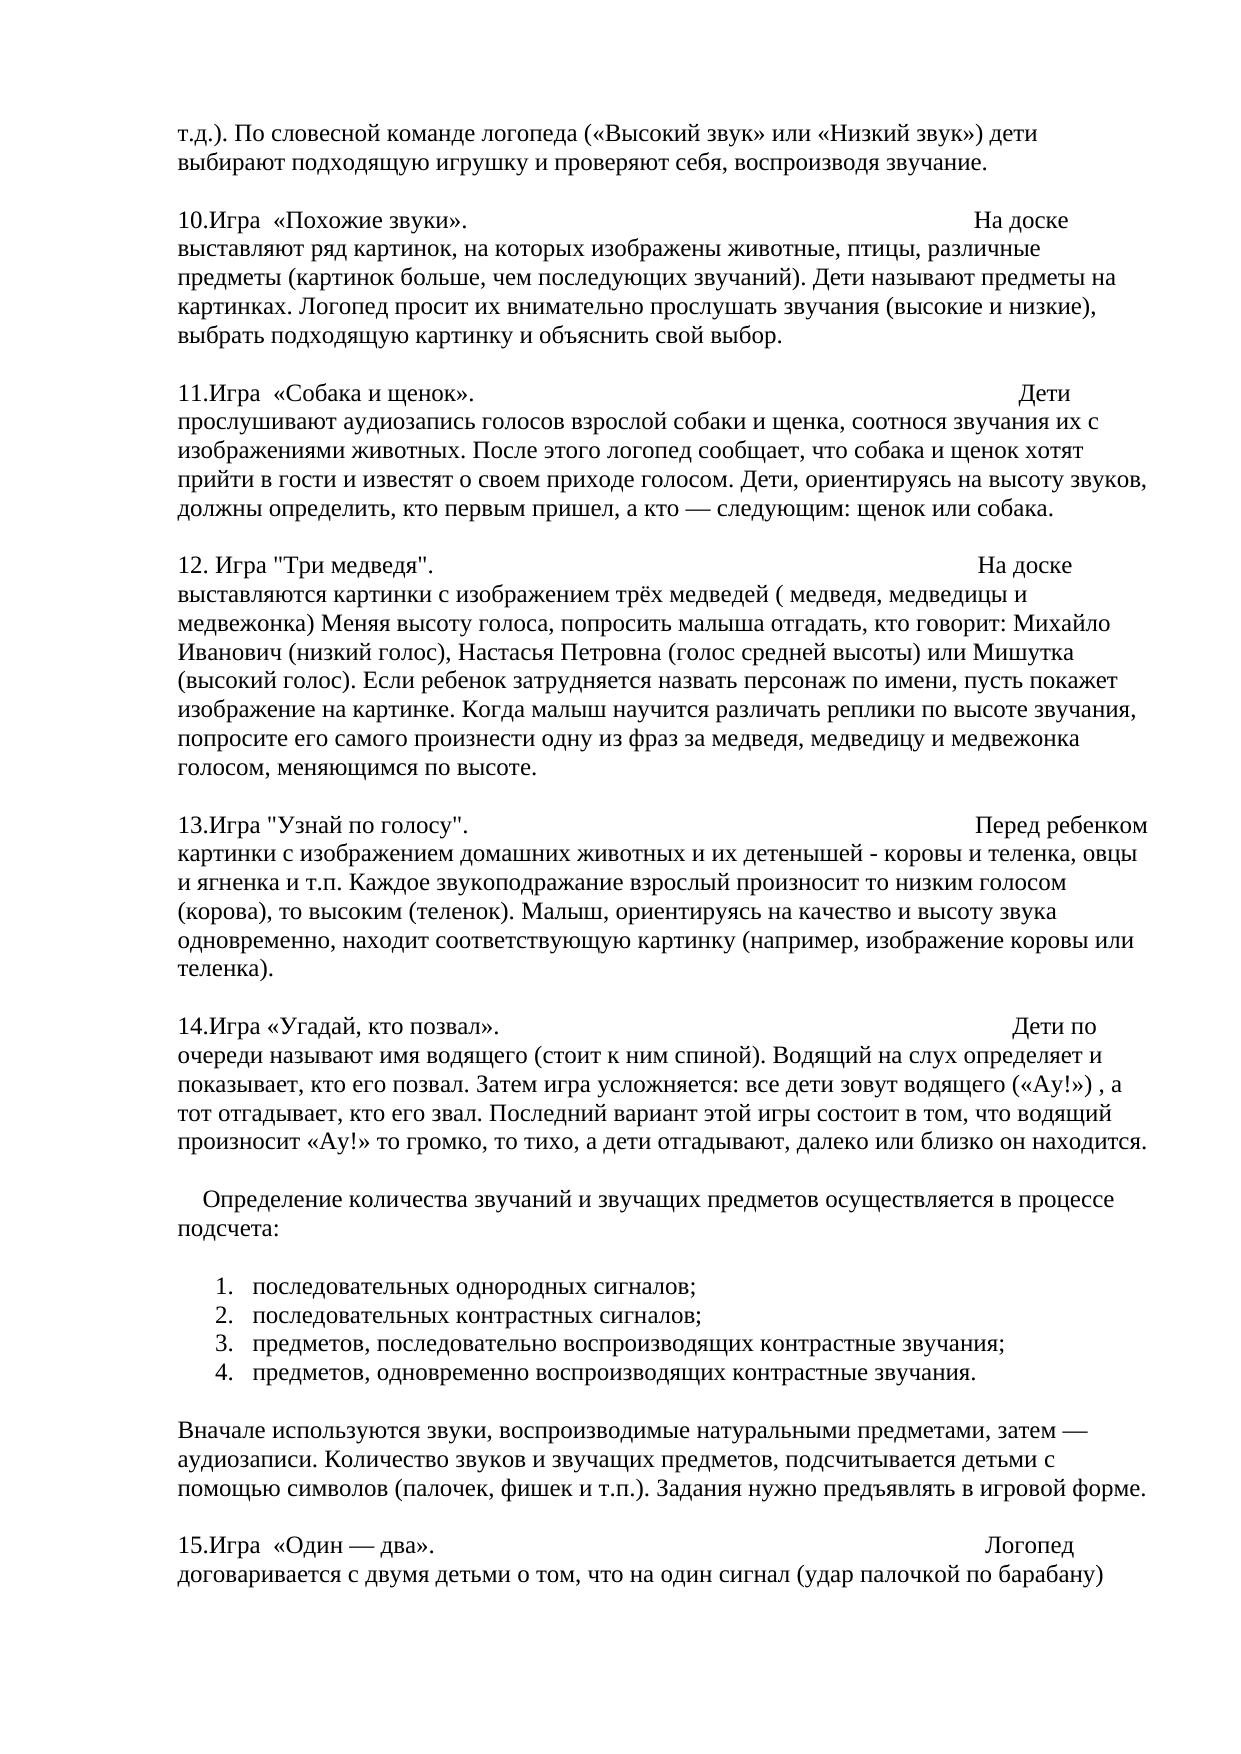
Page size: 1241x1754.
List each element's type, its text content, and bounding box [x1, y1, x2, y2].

list последовательных контрастных сигналов; [215, 1300, 1152, 1328]
list предметов, последовательно воспроизводящих контрастные звучания; [215, 1328, 1152, 1357]
text 12. Игра "Три медведя". На доске выставляются картинки с изображением трёх медведей ( медведя, медведицы и медвежонка) Меняя высоту голоса, попросить малыша отгадать, кто говорит: Михайло Иванович (низкий голос), Настасья Петровна (голос средней высоты) или Мишутка (высокий голос). Если ребенок затрудняется назвать персонаж по имени, пусть покажет изображение на картинке. Когда малыш научится различать реплики по высоте звучания, попросите его самого произнести одну из фраз за медведя, медведицу и медвежонка голосом, меняющимся по высоте. [177, 551, 1152, 781]
text 10.Игра «Похожие звуки». На доске выставляют ряд картинок, на которых изображены животные, птицы, различные предметы (картинок больше, чем последующих звучаний). Дети называют предметы на картинках. Логопед просит их внимательно прослушать звучания (высокие и низкие), выбрать подходящую картинку и объяснить свой выбор. [177, 205, 1152, 348]
list предметов, одновременно воспроизводящих контрастные звучания. [215, 1357, 1152, 1386]
text Вначале используются звуки, воспроизводимые натуральными предметами, затем — аудиозаписи. Количество звуков и звучащих предметов, подсчитывается детьми с помощью символов (палочек, фишек и т.п.). Задания нужно предъявлять в игровой форме. [177, 1415, 1152, 1501]
list последовательных однородных сигналов; [215, 1271, 1152, 1300]
text 14.Игра «Угадай, кто позвал». Дети по очереди называют имя водящего (стоит к ним спиной). Водящий на слух определяет и показывает, кто его позвал. Затем игра усложняется: все дети зовут водящего («Ау!») , а тот отгадывает, кто его звал. Последний вариант этой игры состоит в том, что водящий произносит «Ау!» то громко, то тихо, а дети отгадывают, далеко или близко он находится. [177, 1011, 1152, 1155]
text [177, 118, 1152, 176]
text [177, 1531, 1152, 1588]
text 13.Игра "Узнай по голосу". Перед ребенком картинки с изображением домашних животных и их детенышей - коровы и теленка, овцы и ягненка и т.п. Каждое звукоподражание взрослый произносит то низким голосом (корова), то высоким (теленок). Малыш, ориентируясь на качество и высоту звука одновременно, находит соответствующую картинку (например, изображение коровы или теленка). [177, 810, 1152, 982]
text 11.Игра «Собака и щенок». Дети прослушивают аудиозапись голосов взрослой собаки и щенка, соотнося звучания их с изображениями животных. После этого логопед сообщает, что собака и щенок хотят прийти в гости и известят о своем приходе голосом. Дети, ориентируясь на высоту звуков, должны определить, кто первым пришел, а кто — следующим: щенок или собака. [177, 378, 1152, 521]
text Определение количества звучаний и звучащих предметов осуществляется в процессе подсчета: [177, 1184, 1152, 1242]
